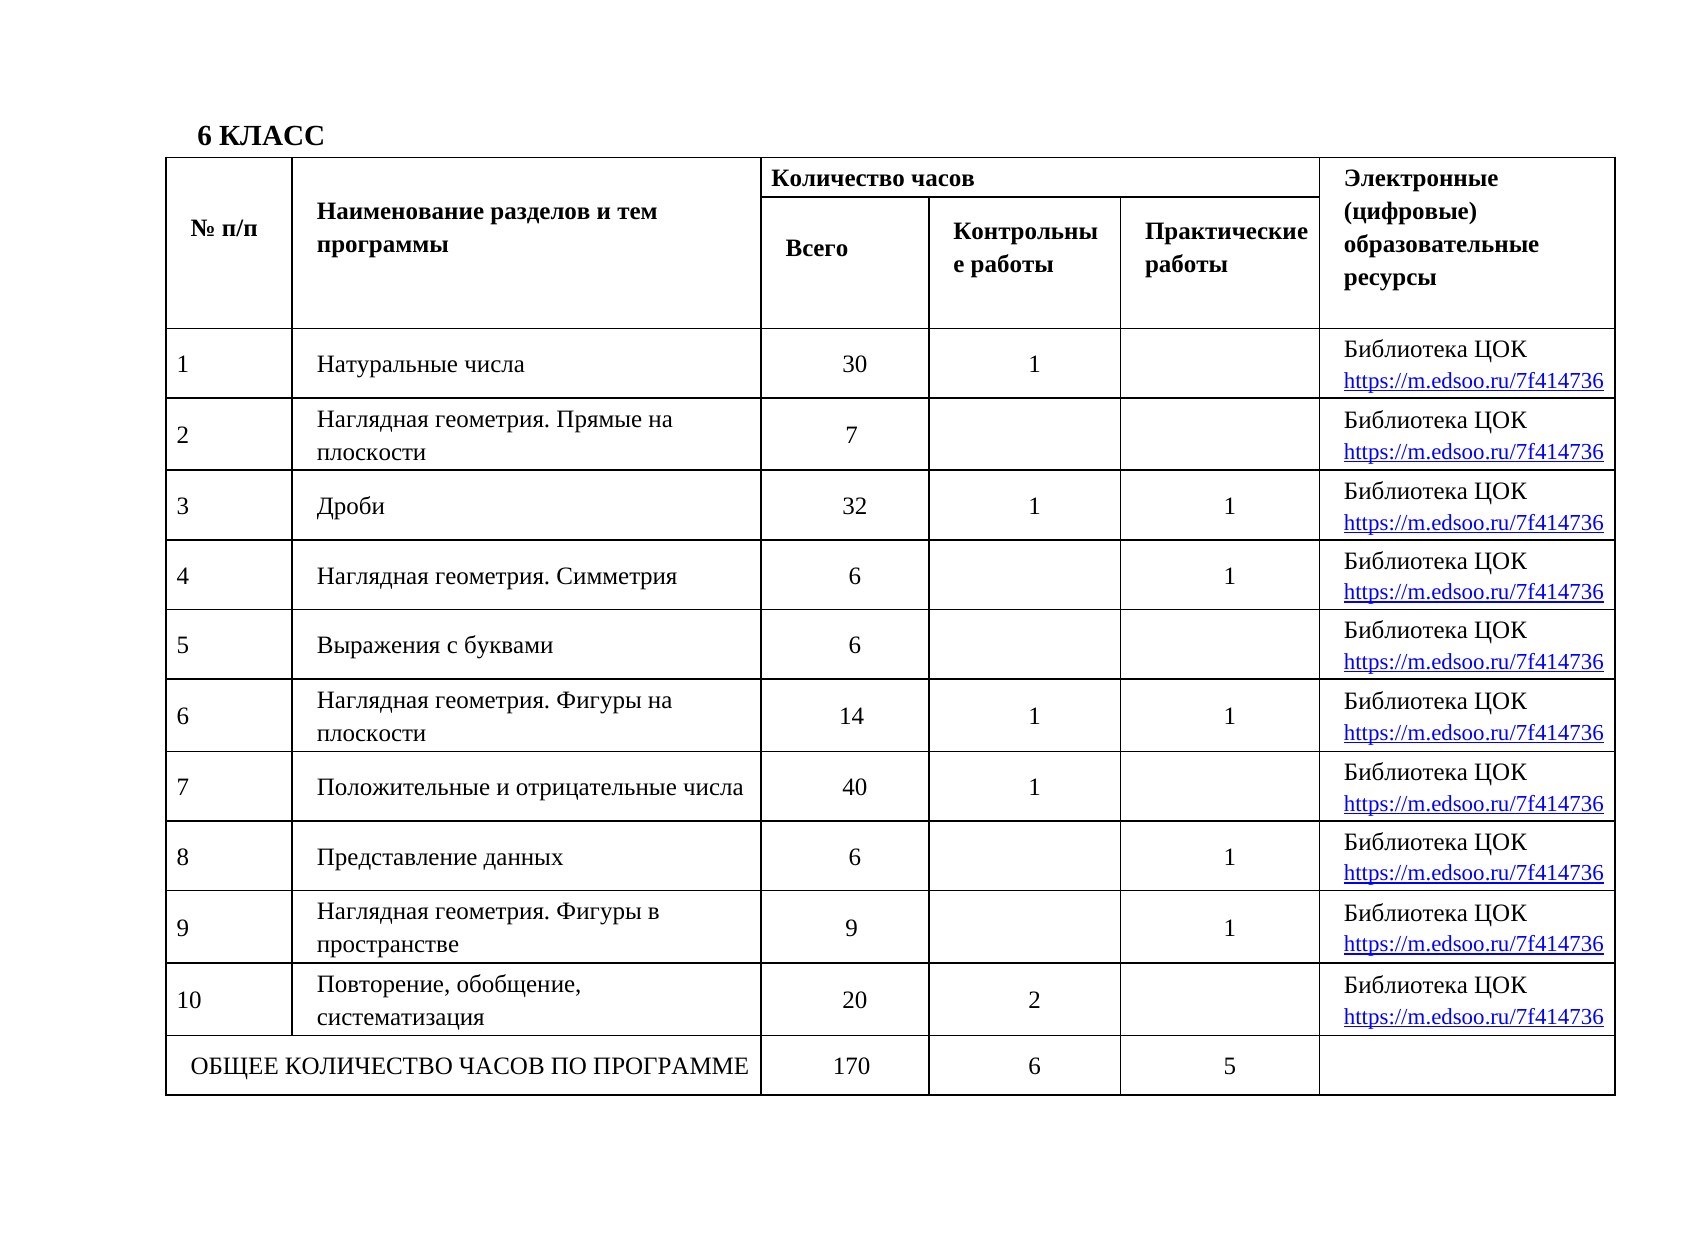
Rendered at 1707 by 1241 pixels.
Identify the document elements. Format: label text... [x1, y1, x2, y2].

table_cell [1121, 329, 1319, 397]
table_cell Библиотека ЦОК https://m.edsoo.ru/7f414736 [1320, 891, 1614, 962]
table_cell 10 [167, 964, 291, 1034]
table_cell 2 [930, 964, 1120, 1034]
table_cell 40 [762, 752, 928, 820]
table_cell Наглядная геометрия. Симметрия [293, 541, 760, 608]
table_cell ОБЩЕЕ КОЛИЧЕСТВО ЧАСОВ ПО ПРОГРАММЕ [167, 1036, 760, 1094]
table_cell 9 [167, 891, 291, 962]
table_cell 32 [762, 471, 928, 539]
table_cell 170 [762, 1036, 928, 1094]
table_cell Библиотека ЦОК https://m.edsoo.ru/7f414736 [1320, 610, 1614, 678]
table_cell 6 [167, 680, 291, 751]
table_cell 1 [930, 329, 1120, 397]
table_cell 1 [1121, 541, 1319, 608]
table_cell 6 [762, 610, 928, 678]
table_cell Наглядная геометрия. Прямые на плоскости [293, 399, 760, 469]
table_cell [1320, 1036, 1614, 1094]
table_cell 1 [167, 329, 291, 397]
table_cell Наглядная геометрия. Фигуры в пространстве [293, 891, 760, 962]
table_cell Практические работы [1121, 198, 1319, 327]
table_cell Контрольные работы [930, 198, 1120, 327]
table_cell Библиотека ЦОК https://m.edsoo.ru/7f414736 [1320, 399, 1614, 469]
table_cell [930, 541, 1120, 608]
table_header Электронные (цифровые) образовательные ресурсы [1320, 158, 1614, 327]
table_cell 5 [1121, 1036, 1319, 1094]
table_cell 20 [762, 964, 928, 1034]
table_cell [930, 891, 1120, 962]
table_cell 8 [167, 822, 291, 890]
table_cell [1121, 610, 1319, 678]
table_cell 1 [1121, 822, 1319, 890]
table_cell [1121, 752, 1319, 820]
table_cell Повторение, обобщение, систематизация [293, 964, 760, 1034]
table_cell 4 [167, 541, 291, 608]
table_cell [930, 610, 1120, 678]
table_cell 6 [762, 541, 928, 608]
table_cell Натуральные числа [293, 329, 760, 397]
table_header Наименование разделов и тем программы [293, 158, 760, 327]
table_cell 2 [167, 399, 291, 469]
table_cell Библиотека ЦОК https://m.edsoo.ru/7f414736 [1320, 329, 1614, 397]
table_cell 1 [1121, 891, 1319, 962]
table_cell 1 [1121, 471, 1319, 539]
table_cell 30 [762, 329, 928, 397]
table_cell Дроби [293, 471, 760, 539]
table_cell Наглядная геометрия. Фигуры на плоскости [293, 680, 760, 751]
table_cell 1 [930, 680, 1120, 751]
table_cell Библиотека ЦОК https://m.edsoo.ru/7f414736 [1320, 822, 1614, 890]
table_cell 6 [762, 822, 928, 890]
table_cell Библиотека ЦОК https://m.edsoo.ru/7f414736 [1320, 541, 1614, 608]
table_cell [1121, 399, 1319, 469]
table_cell 6 [930, 1036, 1120, 1094]
table_cell 1 [1121, 680, 1319, 751]
table_cell Представление данных [293, 822, 760, 890]
table_cell 7 [762, 399, 928, 469]
table_cell [930, 399, 1120, 469]
table_cell Выражения с буквами [293, 610, 760, 678]
table_cell Библиотека ЦОК https://m.edsoo.ru/7f414736 [1320, 752, 1614, 820]
table_cell 14 [762, 680, 928, 751]
table_cell Всего [762, 198, 928, 327]
table_cell Библиотека ЦОК https://m.edsoo.ru/7f414736 [1320, 471, 1614, 539]
table_cell 1 [930, 752, 1120, 820]
table_cell 3 [167, 471, 291, 539]
table_cell 7 [167, 752, 291, 820]
table_cell Библиотека ЦОК https://m.edsoo.ru/7f414736 [1320, 680, 1614, 751]
table_cell [930, 822, 1120, 890]
table_cell 5 [167, 610, 291, 678]
table_cell 9 [762, 891, 928, 962]
table_header Количество часов [762, 158, 1319, 196]
table_cell 1 [930, 471, 1120, 539]
table_header № п/п [167, 158, 291, 327]
table_cell [1121, 964, 1319, 1034]
text 6 КЛАСС [190, 118, 1618, 152]
table_cell Положительные и отрицательные числа [293, 752, 760, 820]
table_cell Библиотека ЦОК https://m.edsoo.ru/7f414736 [1320, 964, 1614, 1034]
